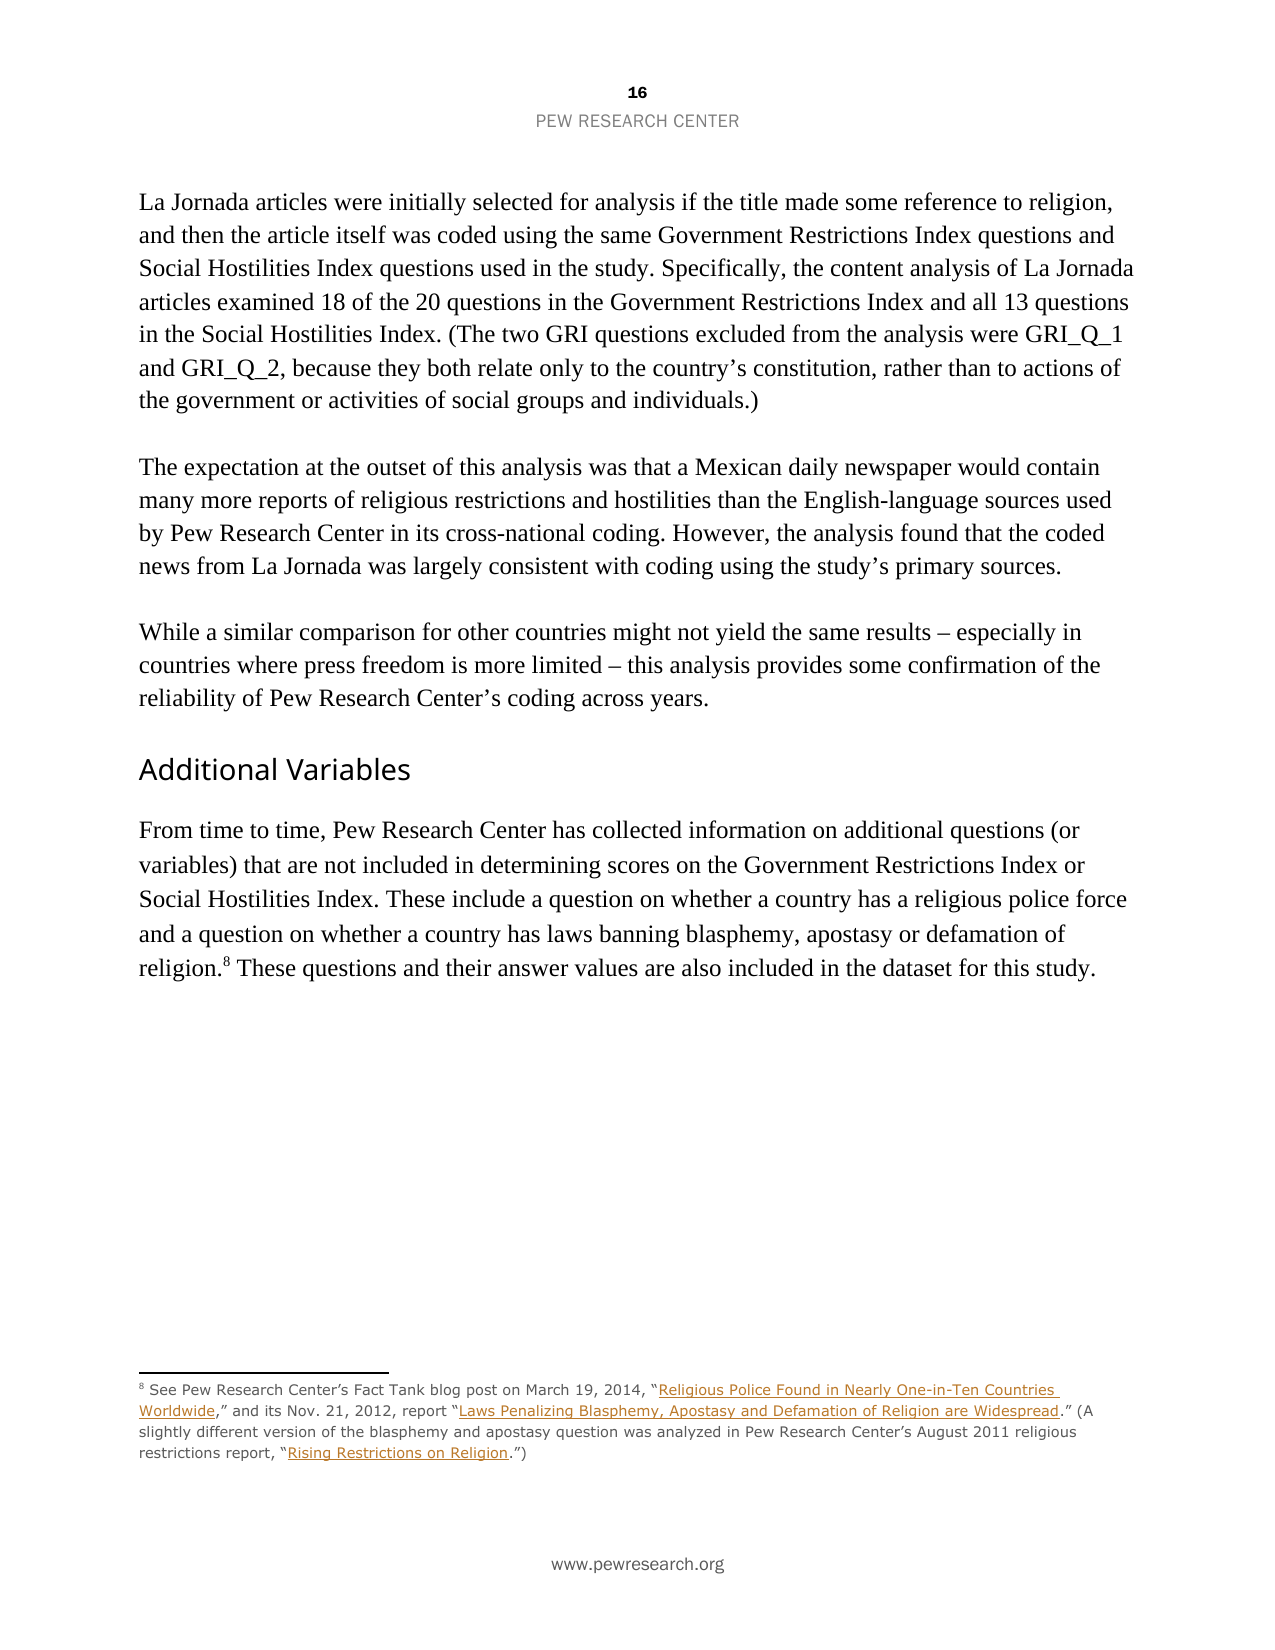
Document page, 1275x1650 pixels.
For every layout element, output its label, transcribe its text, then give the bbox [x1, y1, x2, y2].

text While a similar comparison for other countries might not yield the same results – especially in countries where press freedom is more limited – this analysis provides some confirmation of the reliability of Pew Research Center’s coding across years. [139, 617, 1136, 712]
text La Jornada articles were initially selected for analysis if the title made some reference to religion, and then the article itself was coded using the same Government Restrictions Index questions and Social Hostilities Index questions used in the study. Specifically, the content analysis of La Jornada articles examined 18 of the 20 questions in the Government Restrictions Index and all 13 questions in the Social Hostilities Index. (The two GRI questions excluded from the analysis were GRI_Q_1 and GRI_Q_2, because they both relate only to the country’s constitution, rather than to actions of the government or activities of social groups and individuals.) [139, 187, 1136, 414]
text The expectation at the outset of this analysis was that a Mexican daily newspaper would contain many more reports of religious restrictions and hostilities than the English-language sources used by Pew Research Center in its cross-national coding. However, the analysis found that the coded news from La Jornada was largely consistent with coding using the study’s primary sources. [139, 452, 1136, 579]
text From time to time, Pew Research Center has collected information on additional questions (or variables) that are not included in determining scores on the Government Restrictions Index or Social Hostilities Index. These include a question on whether a country has a religious police force and a question on whether a country has laws banning blasphemy, apostasy or defamation of religion. These questions and their answer values are also included in the dataset for this study. [139, 815, 1136, 982]
subtitle Additional Variables [139, 749, 1136, 788]
